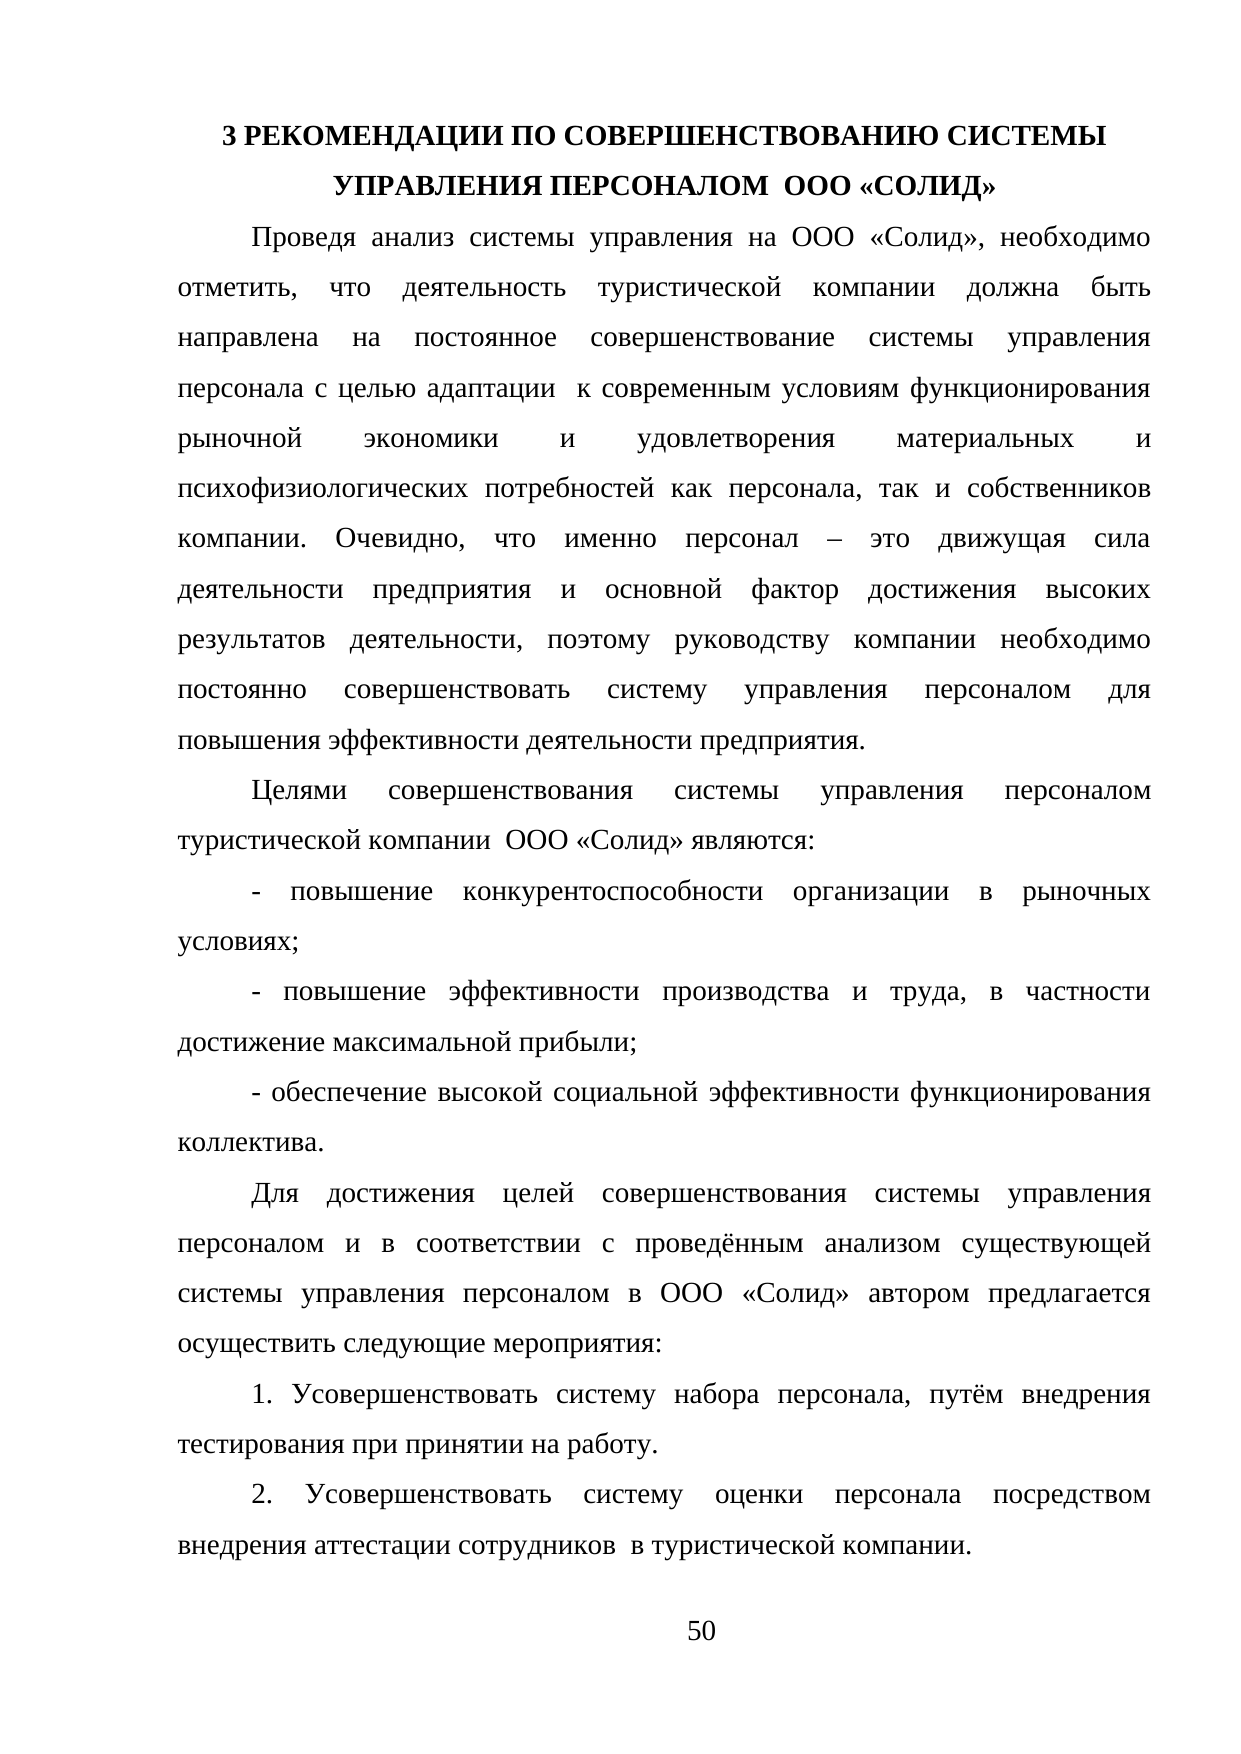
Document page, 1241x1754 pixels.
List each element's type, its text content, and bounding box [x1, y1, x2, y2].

text 1. Усовершенствовать систему набора персонала, путём внедрения тестирования при принятии на работу. [177, 1376, 1152, 1460]
text - повышение эффективности производства и труда, в частности достижение максимальной прибыли; [177, 973, 1152, 1057]
text Для достижения целей совершенствования системы управления персоналом и в соответствии с проведённым анализом существующей системы управления персоналом в ООО «Солид» автором предлагается осуществить следующие мероприятия: [177, 1175, 1152, 1359]
text Проведя анализ системы управления на ООО «Солид», необходимо отметить, что деятельность туристической компании должна быть направлена на постоянное совершенствование системы управления персонала с целью адаптации к современным условиям функционирования рыночной экономики и удовлетворения материальных и психофизиологических потребностей как персонала, так и собственников компании. Очевидно, что именно персонал – это движущая сила деятельности предприятия и основной фактор достижения высоких результатов деятельности, поэтому руководству компании необходимо постоянно совершенствовать систему управления персоналом для повышения эффективности деятельности предприятия. [177, 219, 1152, 755]
text 2. Усовершенствовать систему оценки персонала посредством внедрения аттестации сотрудников в туристической компании. [177, 1477, 1152, 1560]
text Целями совершенствования системы управления персоналом туристической компании ООО «Солид» являются: [177, 772, 1152, 856]
text - повышение конкурентоспособности организации в рыночных условиях; [177, 873, 1152, 957]
text 3 Рекомендации по совершенствованию системы управления персоналом ооо «Солид» [177, 118, 1152, 202]
text - обеспечение высокой социальной эффективности функционирования коллектива. [177, 1074, 1152, 1158]
